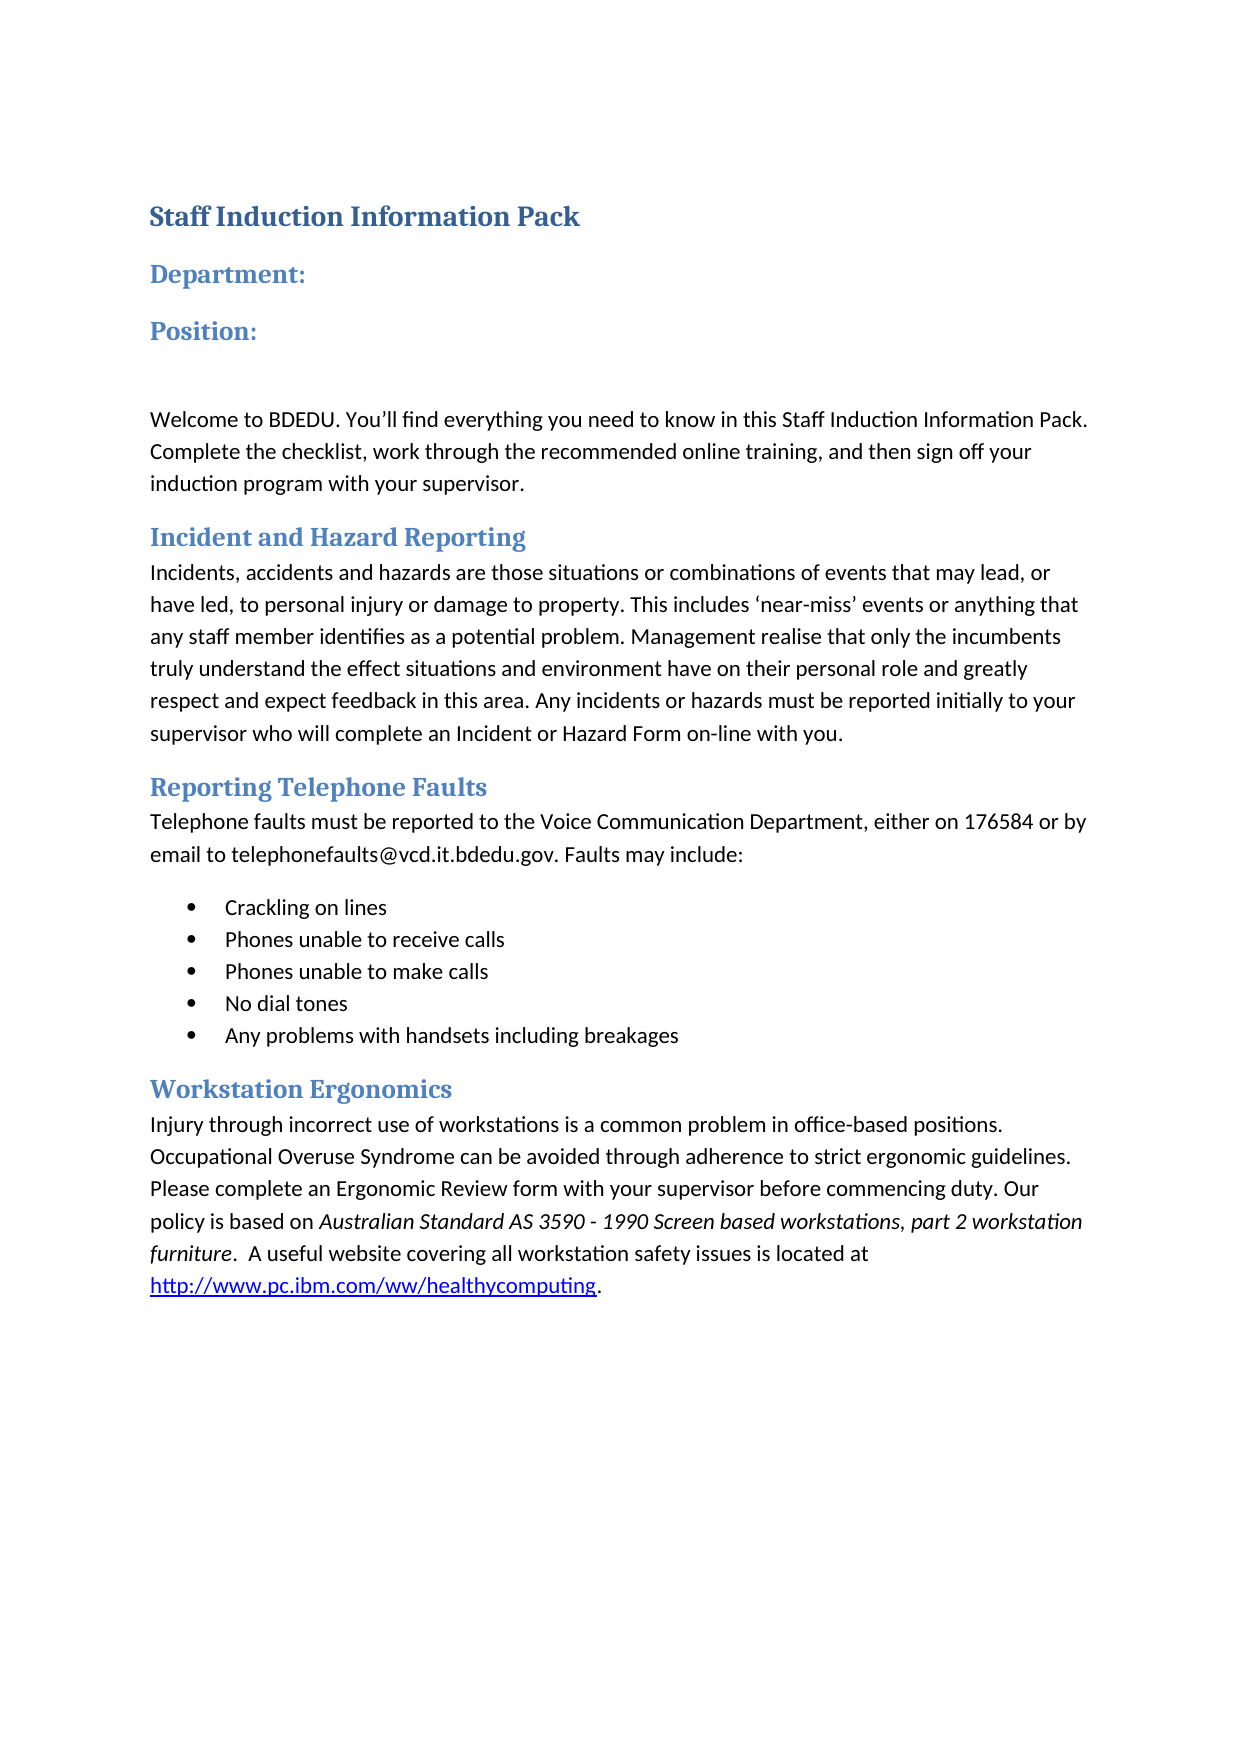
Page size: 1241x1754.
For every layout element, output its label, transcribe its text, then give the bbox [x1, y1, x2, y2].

subtitle Position: [150, 316, 1090, 347]
list No dial tones [187, 989, 1090, 1017]
subtitle Workstation Ergonomics [150, 1074, 1090, 1106]
subtitle Reporting Telephone Faults [150, 772, 1090, 803]
list Crackling on lines [187, 893, 1090, 921]
list Phones unable to make calls [187, 957, 1090, 985]
subtitle Staff Induction Information Pack [150, 200, 1090, 233]
subtitle Incident and Hazard Reporting [150, 522, 1090, 553]
list Any problems with handsets including breakages [187, 1021, 1090, 1049]
list Phones unable to receive calls [187, 925, 1090, 953]
text Welcome to BDEDU. You’ll find everything you need to know in this Staff Induction Information Pack. Complete the checklist, work through the recommended online training, and then sign off your induction program with your supervisor. [150, 405, 1090, 497]
text Injury through incorrect use of workstations is a common problem in office-based positions. Occupational Overuse Syndrome can be avoided through adherence to strict ergonomic guidelines. Please complete an Ergonomic Review form with your supervisor before commencing duty. Our policy is based on Australian Standard AS 3590 - 1990 Screen based workstations, part 2 workstation furniture. A useful website covering all workstation safety issues is located at http://www.pc.ibm.com/ww/healthycomputing. [150, 1110, 1090, 1299]
text Telephone faults must be reported to the Voice Communication Department, either on 176584 or by email to telephonefaults@vcd.it.bdedu.gov. Faults may include: [150, 807, 1090, 868]
text Incidents, accidents and hazards are those situations or combinations of events that may lead, or have led, to personal injury or damage to property. This includes ‘near-miss’ events or anything that any staff member identifies as a potential problem. Management realise that only the incumbents truly understand the effect situations and environment have on their personal role and greatly respect and expect feedback in this area. Any incidents or hazards must be reported initially to your supervisor who will complete an Incident or Hazard Form on-line with you. [150, 558, 1090, 747]
subtitle Department: [150, 259, 1090, 291]
